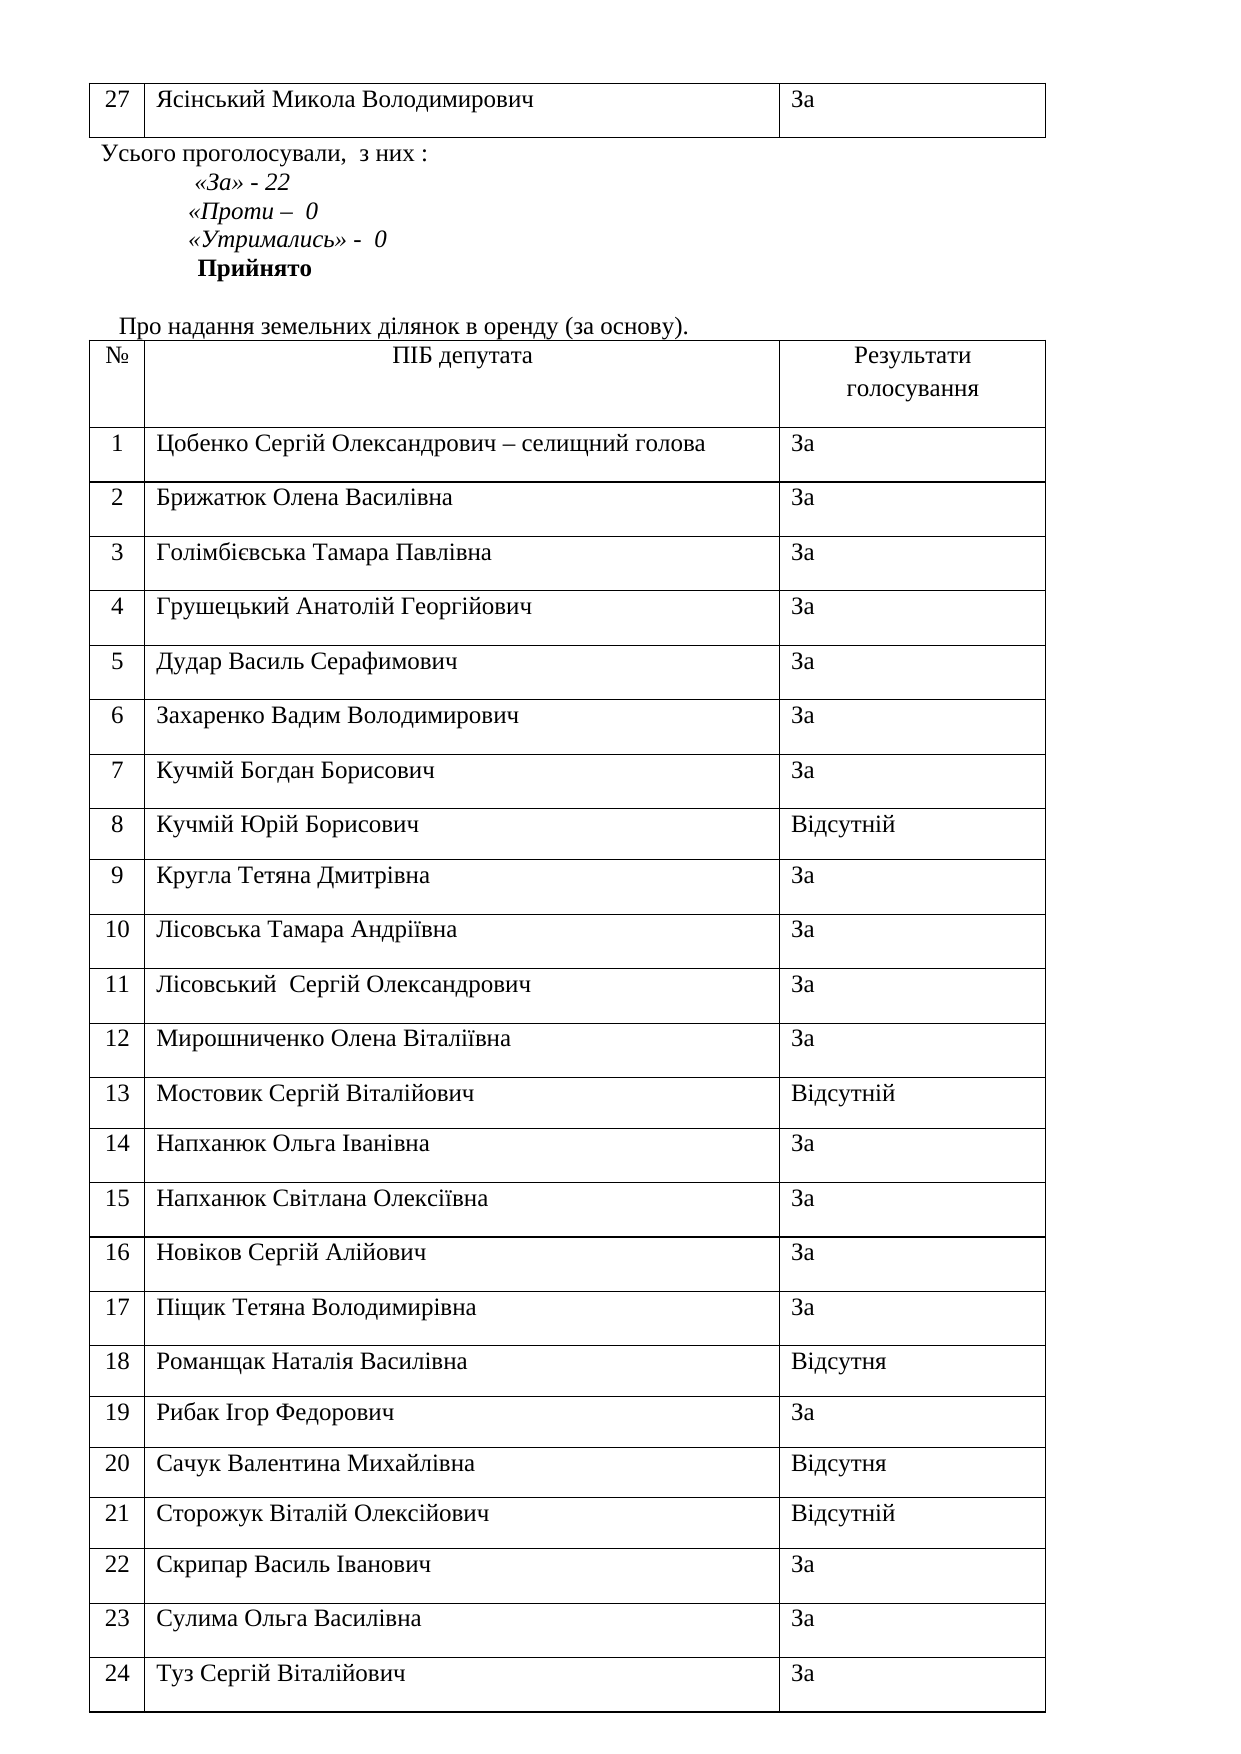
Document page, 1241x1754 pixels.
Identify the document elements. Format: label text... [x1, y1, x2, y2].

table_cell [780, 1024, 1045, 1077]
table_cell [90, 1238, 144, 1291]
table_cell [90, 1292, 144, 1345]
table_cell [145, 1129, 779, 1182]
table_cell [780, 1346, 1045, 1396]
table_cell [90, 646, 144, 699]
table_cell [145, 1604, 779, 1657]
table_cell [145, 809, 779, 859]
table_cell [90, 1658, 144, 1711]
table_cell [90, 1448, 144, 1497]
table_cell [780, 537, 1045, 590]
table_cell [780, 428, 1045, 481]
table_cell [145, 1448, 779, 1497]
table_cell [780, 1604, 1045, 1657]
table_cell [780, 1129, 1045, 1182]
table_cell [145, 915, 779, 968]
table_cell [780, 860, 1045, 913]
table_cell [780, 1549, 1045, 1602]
text «Проти – 0 [188, 196, 1152, 224]
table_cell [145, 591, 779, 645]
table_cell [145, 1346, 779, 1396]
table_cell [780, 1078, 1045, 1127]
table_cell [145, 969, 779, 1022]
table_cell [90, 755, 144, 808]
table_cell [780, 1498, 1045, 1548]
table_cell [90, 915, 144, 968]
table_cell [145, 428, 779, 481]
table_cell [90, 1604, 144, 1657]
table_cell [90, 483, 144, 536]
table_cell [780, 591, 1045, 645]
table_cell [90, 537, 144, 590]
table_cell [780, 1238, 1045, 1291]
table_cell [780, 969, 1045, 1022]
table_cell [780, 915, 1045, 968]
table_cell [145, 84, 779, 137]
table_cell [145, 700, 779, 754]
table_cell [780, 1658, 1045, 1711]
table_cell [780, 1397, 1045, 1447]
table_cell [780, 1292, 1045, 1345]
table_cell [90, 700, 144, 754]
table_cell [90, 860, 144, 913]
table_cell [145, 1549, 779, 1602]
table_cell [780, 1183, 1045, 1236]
text Усього проголосували, з них : [100, 138, 1152, 167]
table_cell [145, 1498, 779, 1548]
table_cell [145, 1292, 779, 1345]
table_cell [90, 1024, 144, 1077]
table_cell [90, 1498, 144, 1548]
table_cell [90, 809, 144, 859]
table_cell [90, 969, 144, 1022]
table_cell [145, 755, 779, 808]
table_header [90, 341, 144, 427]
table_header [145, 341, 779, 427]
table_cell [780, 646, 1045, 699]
text Про надання земельних ділянок в оренду (за основу). [112, 311, 1140, 339]
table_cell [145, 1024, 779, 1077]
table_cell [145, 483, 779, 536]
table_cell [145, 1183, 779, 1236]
text Прийнято [197, 253, 1152, 282]
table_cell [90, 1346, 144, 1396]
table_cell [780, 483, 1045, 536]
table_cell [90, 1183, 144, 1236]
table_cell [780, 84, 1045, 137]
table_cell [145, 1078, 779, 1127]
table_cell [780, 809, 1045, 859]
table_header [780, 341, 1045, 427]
text «Утримались» - 0 [188, 224, 1152, 253]
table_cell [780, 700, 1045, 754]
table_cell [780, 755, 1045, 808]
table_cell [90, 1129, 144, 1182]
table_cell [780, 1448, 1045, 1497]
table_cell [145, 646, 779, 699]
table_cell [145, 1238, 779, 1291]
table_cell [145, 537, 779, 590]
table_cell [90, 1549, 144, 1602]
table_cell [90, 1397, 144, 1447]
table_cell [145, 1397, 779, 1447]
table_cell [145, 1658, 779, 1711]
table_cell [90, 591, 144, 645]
text «За» - 22 [188, 167, 1152, 196]
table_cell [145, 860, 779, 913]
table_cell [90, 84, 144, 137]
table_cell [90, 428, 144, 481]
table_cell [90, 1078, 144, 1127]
